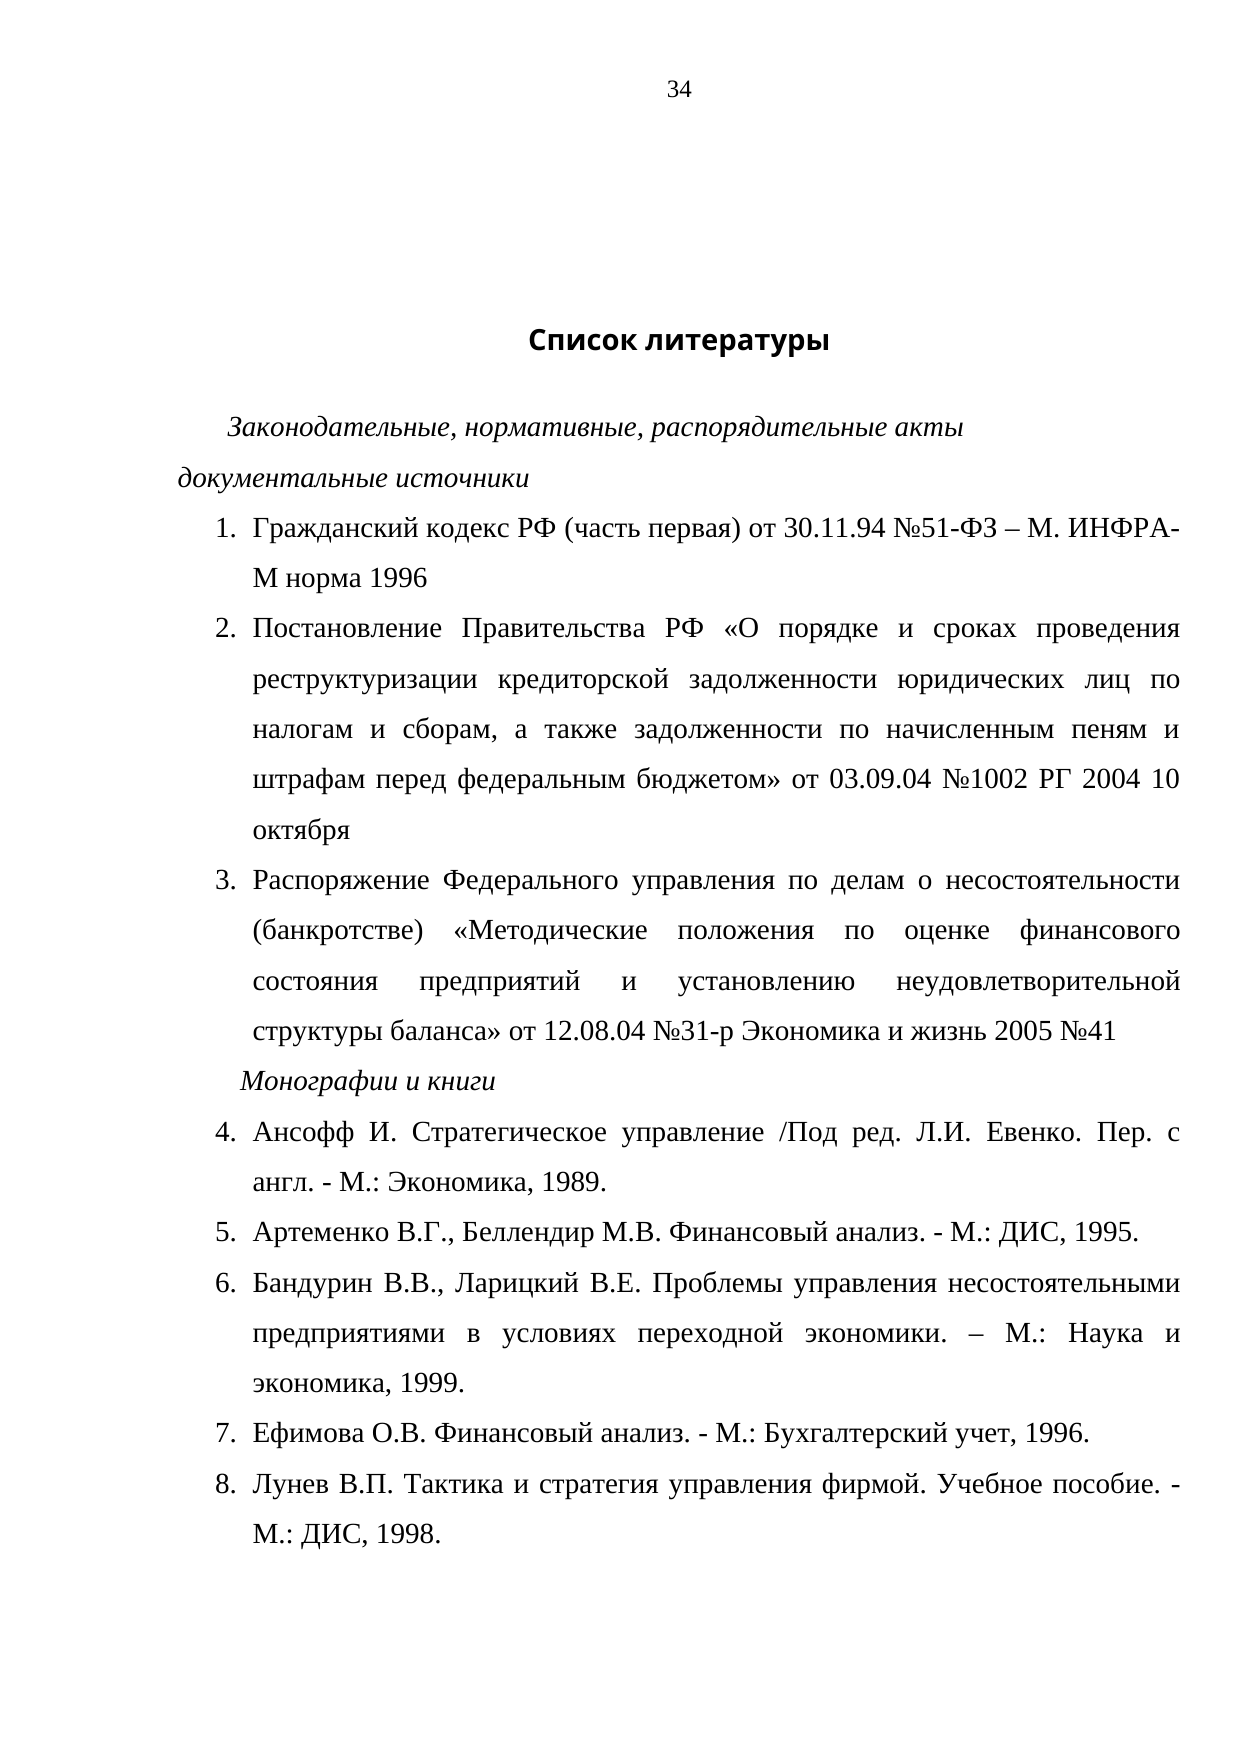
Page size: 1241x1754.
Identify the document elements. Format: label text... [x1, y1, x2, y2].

list Гражданский кодекс РФ (часть первая) от 30.11.94 №51-ФЗ – М. ИНФРА-М норма 1996 [215, 510, 1181, 594]
list Ефимова О.В. Финансовый анализ. - М.: Бухгалтерский учет, 1996. [215, 1416, 1181, 1449]
list Лунев В.П. Тактика и стратегия управления фирмой. Учебное пособие. - М.: ДИС, 1998. [215, 1466, 1181, 1550]
subtitle Список литературы [177, 319, 1181, 359]
text Монографии и книги [177, 1063, 1181, 1097]
list Артеменко В.Г., Беллендир М.В. Финансовый анализ. - М.: ДИС, 1995. [215, 1214, 1181, 1248]
list Ансофф И. Стратегическое управление /Под ред. Л.И. Евенко. Пер. с англ. - М.: Экономика, 1989. [215, 1114, 1181, 1198]
list Постановление Правительства РФ «О порядке и сроках проведения реструктуризации кредиторской задолженности юридических лиц по налогам и сборам, а также задолженности по начисленным пеням и штрафам перед федеральным бюджетом» от 03.09.04 №1002 РГ 2004 10 октября [215, 611, 1181, 845]
list Распоряжение Федерального управления по делам о несостоятельности (банкротстве) «Методические положения по оценке финансового состояния предприятий и установлению неудовлетворительной структуры баланса» от 12.08.04 №31-р Экономика и жизнь 2005 №41 [215, 862, 1181, 1047]
text Законодательные, нормативные, распорядительные акты документальные источники [177, 409, 1181, 493]
list Бандурин В.В., Ларицкий В.Е. Проблемы управления несостоятельными предприятиями в условиях переходной экономики. – М.: Наука и экономика, 1999. [215, 1265, 1181, 1399]
